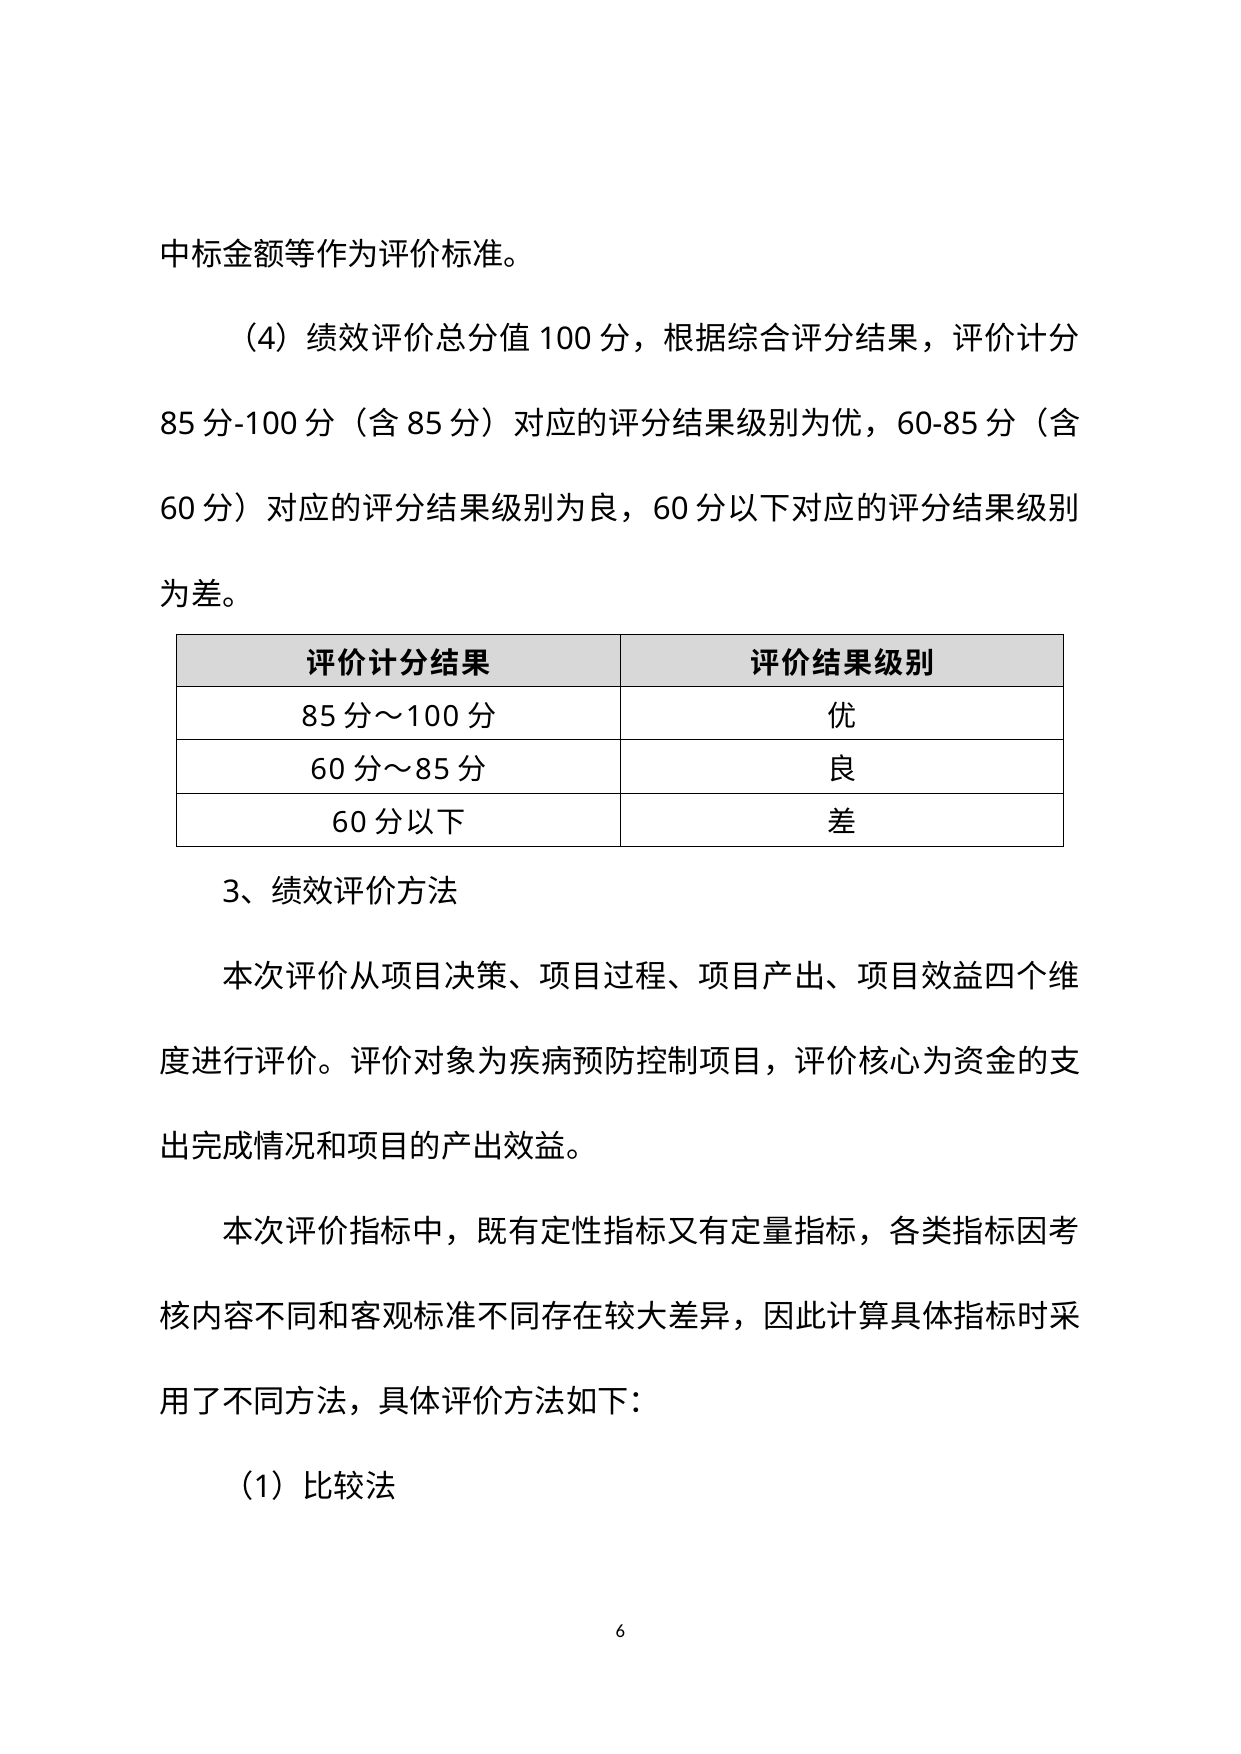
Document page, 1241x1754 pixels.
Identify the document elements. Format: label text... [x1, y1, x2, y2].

text 本次评价从项目决策、项目过程、项目产出、项目效益四个维度进行评价。评价对象为疾病预防控制项目，评价核心为资金的支出完成情况和项目的产出效益。 [159, 932, 1081, 1187]
text （1）比较法 [159, 1442, 1081, 1527]
table_cell 差 [621, 794, 1063, 846]
list 绩效评价总分值100分，根据综合评分结果，评价计分85分-100分（含85分）对应的评分结果级别为优，60-85分（含60分）对应的评分结果级别为良，60分以下对应的评分结果级别为差。 [159, 294, 1081, 634]
table_cell 60分以下 [177, 794, 620, 846]
table_cell 优 [621, 687, 1063, 739]
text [159, 209, 1081, 294]
table_cell 良 [621, 740, 1063, 792]
table_header 评价结果级别 [621, 635, 1063, 686]
table_cell 85分～100分 [177, 687, 620, 739]
text 本次评价指标中，既有定性指标又有定量指标，各类指标因考核内容不同和客观标准不同存在较大差异，因此计算具体指标时采用了不同方法，具体评价方法如下： [159, 1187, 1081, 1442]
title 3、绩效评价方法 [159, 847, 1081, 932]
table_cell 60分～85分 [177, 740, 620, 792]
table_header 评价计分结果 [177, 635, 620, 686]
